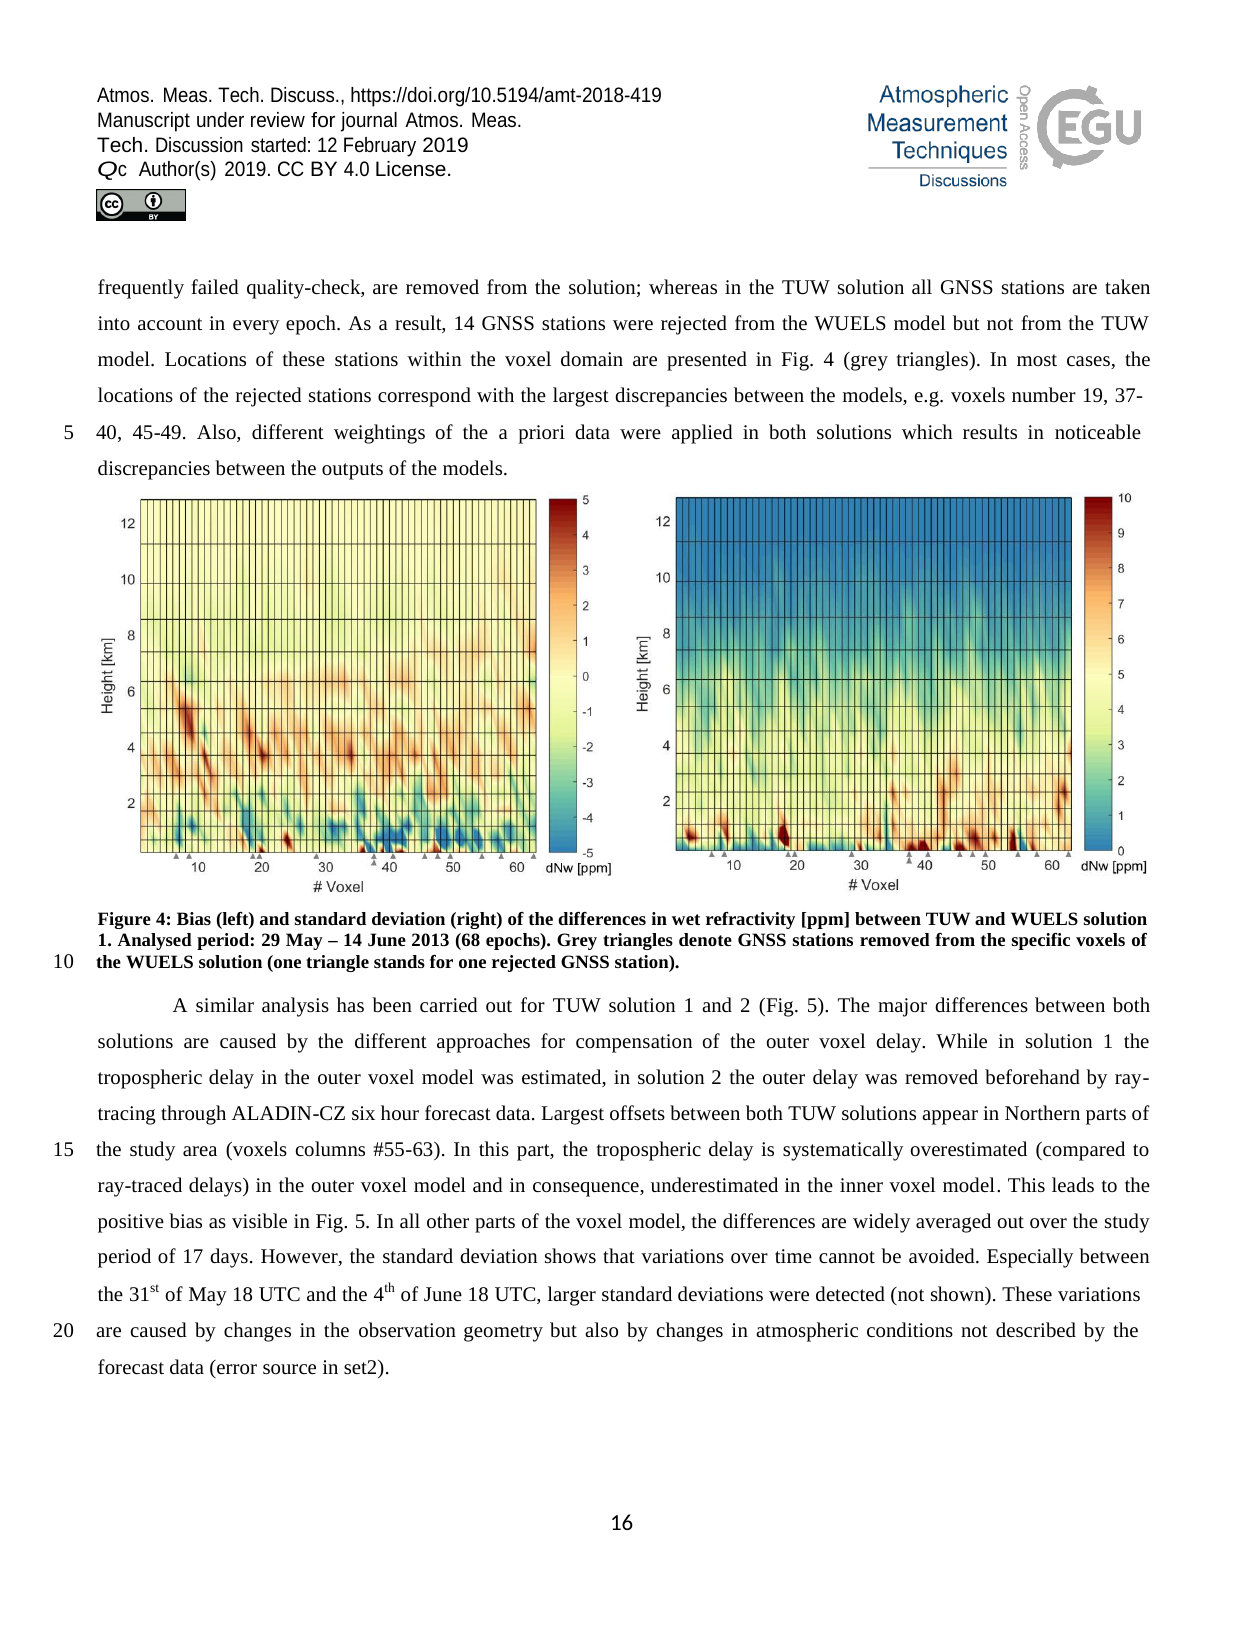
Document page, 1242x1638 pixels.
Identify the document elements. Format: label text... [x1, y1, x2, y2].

picture [867, 84, 1141, 187]
text 5 40, 45-49. Also, different weightings of the a priori data were applied in both solutions which results in noticeable discrepancies between the outputs of the models. [63, 420, 1150, 480]
text 1. Analysed period: 29 May – 14 June 2013 (68 epochs). Grey triangles denote GNSS stations removed from the specific voxels of [97, 929, 1149, 951]
text forecast data (error source in set2). [97, 1354, 1158, 1379]
text frequently failed quality-check, are removed from the solution; whereas in the TUW solution all GNSS stations are taken into account in every epoch. As a result, 14 GNSS stations were rejected from the WUELS model but not from the TUW model. Locations of these stations within the voxel domain are presented in Fig. 4 (grey triangles). In most cases, the locations of the rejected stations correspond with the largest discrepancies between the models, e.g. voxels number 19, 37- [97, 275, 1150, 407]
text 15 the study area (voxels columns #55-63). In this part, the tropospheric delay is systematically overestimated (compared to ray-traced delays) in the outer voxel model and in consequence, underestimated in the inner voxel model. This leads to the positive bias as visible in Fig. 5. In all other parts of the voxel model, the differences are widely averaged out over the study period of 17 days. However, the standard deviation shows that variations over time cannot be avoided. Especially between the 31st of May 18 UTC and the 4th of June 18 UTC, larger standard deviations were detected (not shown). These variations [53, 1137, 1150, 1306]
text A similar analysis has been carried out for TUW solution 1 and 2 (Fig. 5). The major differences between both solutions are caused by the different approaches for compensation of the outer voxel delay. While in solution 1 the tropospheric delay in the outer voxel model was estimated, in solution 2 the outer delay was removed beforehand by ray- tracing through ALADIN-CZ six hour forecast data. Largest offsets between both TUW solutions appear in Northern parts of [97, 993, 1150, 1124]
text Figure 4: Bias (left) and standard deviation (right) of the differences in wet refractivity [ppm] between TUW and WUELS solution [97, 908, 1149, 929]
text 10 the WUELS solution (one triangle stands for one rejected GNSS station). [53, 951, 1158, 973]
text 20 are caused by changes in the observation geometry but also by changes in atmospheric conditions not described by the [53, 1318, 1158, 1342]
picture [97, 492, 1149, 898]
picture [97, 190, 185, 220]
